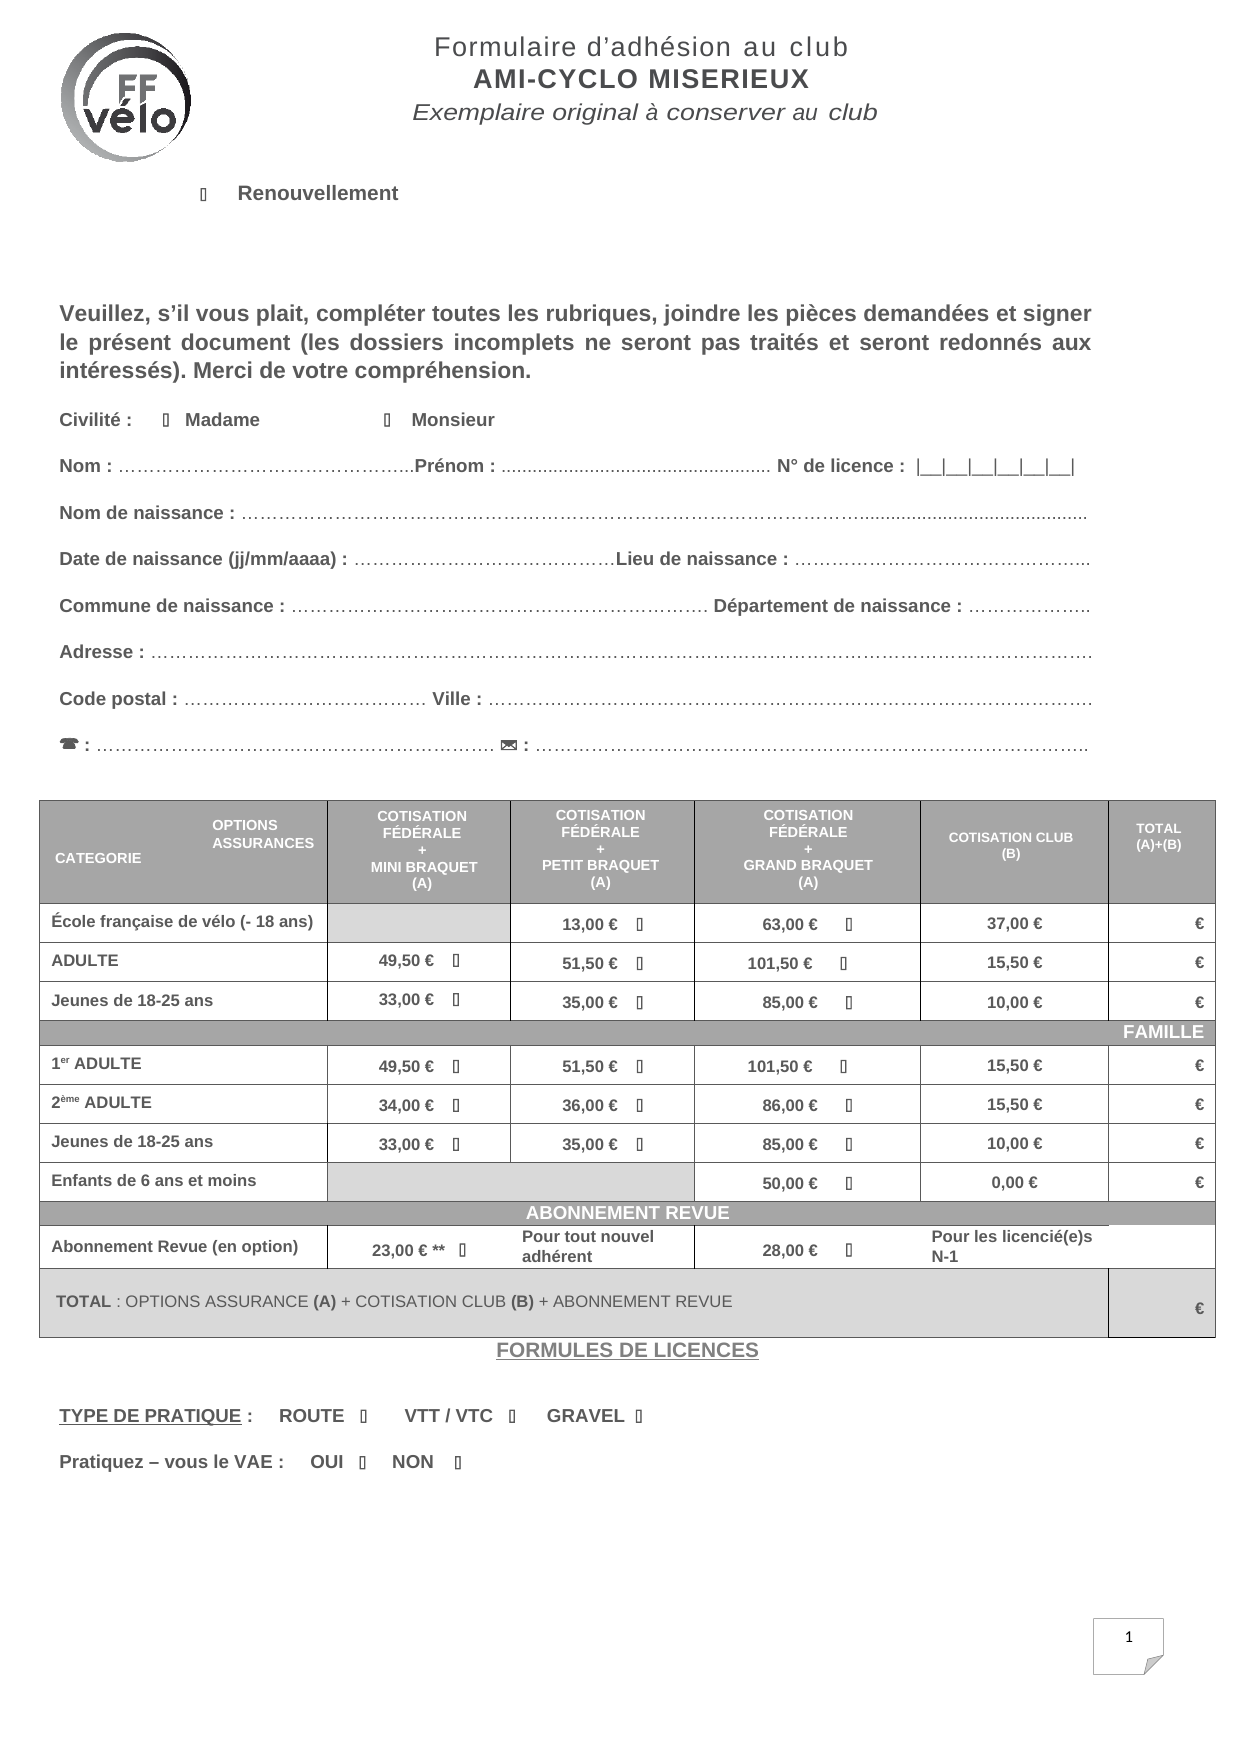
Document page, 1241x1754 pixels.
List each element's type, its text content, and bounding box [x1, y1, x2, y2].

table_cell Jeunes de 18-25 ans [40, 982, 327, 1020]
table_header [328, 801, 510, 903]
table_cell € [1109, 943, 1215, 981]
text FORMULES DE LICENCES [162, 1338, 1093, 1362]
table_cell [328, 904, 510, 942]
table_cell 13,00 € [511, 904, 694, 942]
text : ………………………………………………………. : …………………………………………………………………………….. [59, 734, 1093, 756]
table_cell Pour tout nouvel adhérent [511, 1226, 694, 1268]
text Code postal : ………………………………… Ville : ……………………………………………………………………………………. [59, 687, 1093, 709]
table_cell 28,00 € [695, 1226, 920, 1268]
text Civilité : Madame Monsieur [59, 408, 1093, 430]
table_cell ABONNEMENT REVUE [40, 1202, 1215, 1225]
table_cell Abonnement Revue (en option) [40, 1226, 327, 1268]
table_cell 49,50 € [328, 1046, 510, 1084]
table_cell 15,50 € [921, 1085, 1108, 1123]
text Adresse : ……………………………………………………………………………………………………………………………………. [59, 641, 1093, 686]
table_cell € [1109, 1046, 1215, 1084]
table_cell [328, 1163, 694, 1201]
table_header [1109, 801, 1215, 903]
text Date de naissance (jj/mm/aaaa) : ……………………………………Lieu de naissance : ………………………………………... [59, 548, 1093, 569]
table_header [40, 801, 327, 903]
table_cell 15,50 € [921, 1046, 1108, 1084]
table_cell Jeunes de 18-25 ans [40, 1124, 327, 1162]
table_header [695, 801, 920, 903]
table_cell 37,00 € [921, 904, 1108, 942]
table_cell 63,00 € [695, 904, 920, 942]
table_cell 50,00 € [695, 1163, 920, 1201]
table_cell 85,00 € [695, 1124, 920, 1162]
table_cell € [1109, 982, 1215, 1020]
text Commune de naissance : …………………………………………………………. Département de naissance : ……………….. [59, 594, 1093, 616]
table_cell 34,00 € [328, 1085, 510, 1123]
table_cell 35,00 € [511, 1124, 694, 1162]
table_cell € [1109, 1163, 1215, 1201]
list Renouvellement [200, 181, 1093, 205]
table_cell École française de vélo (- 18 ans) [40, 904, 327, 942]
table_cell 10,00 € [921, 982, 1108, 1020]
table_cell Pour les licencié(e)s N-1 [920, 1226, 1109, 1268]
table_cell € [1109, 1269, 1215, 1337]
table_cell 101,50 € [695, 1046, 920, 1084]
table_cell 101,50 € [695, 943, 920, 981]
table_cell € [1109, 904, 1215, 942]
table_cell 49,50 € [328, 943, 510, 981]
table_cell 33,00 € [328, 982, 510, 1020]
table_cell FAMILLE [40, 1021, 1215, 1045]
table_cell [1109, 1225, 1215, 1268]
table_cell 1er ADULTE [40, 1046, 327, 1084]
table_cell 51,50 € [511, 943, 694, 981]
table_cell TOTAL : OPTIONS ASSURANCE (A) + COTISATION CLUB (B) + ABONNEMENT REVUE [40, 1269, 1108, 1337]
table_cell 0,00 € [921, 1163, 1108, 1201]
table_cell 85,00 € [695, 982, 920, 1020]
table_cell € [1109, 1085, 1215, 1123]
table_cell Enfants de 6 ans et moins [40, 1163, 327, 1201]
table_cell 33,00 € [328, 1124, 510, 1162]
table_cell 10,00 € [921, 1124, 1108, 1162]
table_cell 51,50 € [511, 1046, 694, 1084]
text Nom : ………………………………………...Prénom : .................................................... N° de licence : |__|__|__|__|__|__| [59, 455, 1093, 477]
table_header [511, 801, 694, 903]
text Pratiquez – vous le VAE : OUI NON [59, 1451, 1093, 1473]
text Nom de naissance : ………………………………………………………………………………………............................................ [59, 502, 1093, 523]
table_cell 86,00 € [695, 1085, 920, 1123]
table_cell 23,00 € ** [328, 1226, 511, 1268]
table_cell 35,00 € [511, 982, 694, 1020]
table_header [921, 801, 1108, 903]
table_cell € [1109, 1124, 1215, 1162]
table_cell 15,50 € [921, 943, 1108, 981]
table_cell 36,00 € [511, 1085, 694, 1123]
table_cell ADULTE [40, 943, 327, 981]
text TYPE DE PRATIQUE : ROUTE VTT / VTC GRAVEL [59, 1405, 1093, 1426]
picture [51, 25, 200, 170]
text Veuillez, s’il vous plait, compléter toutes les rubriques, joindre les pièces demandées et signer le présent document (les dossiers incomplets ne seront pas traités et seront redonnés aux intéressés). Merci de votre compréhension. [59, 300, 1093, 383]
table_cell 2ème ADULTE [40, 1085, 327, 1123]
